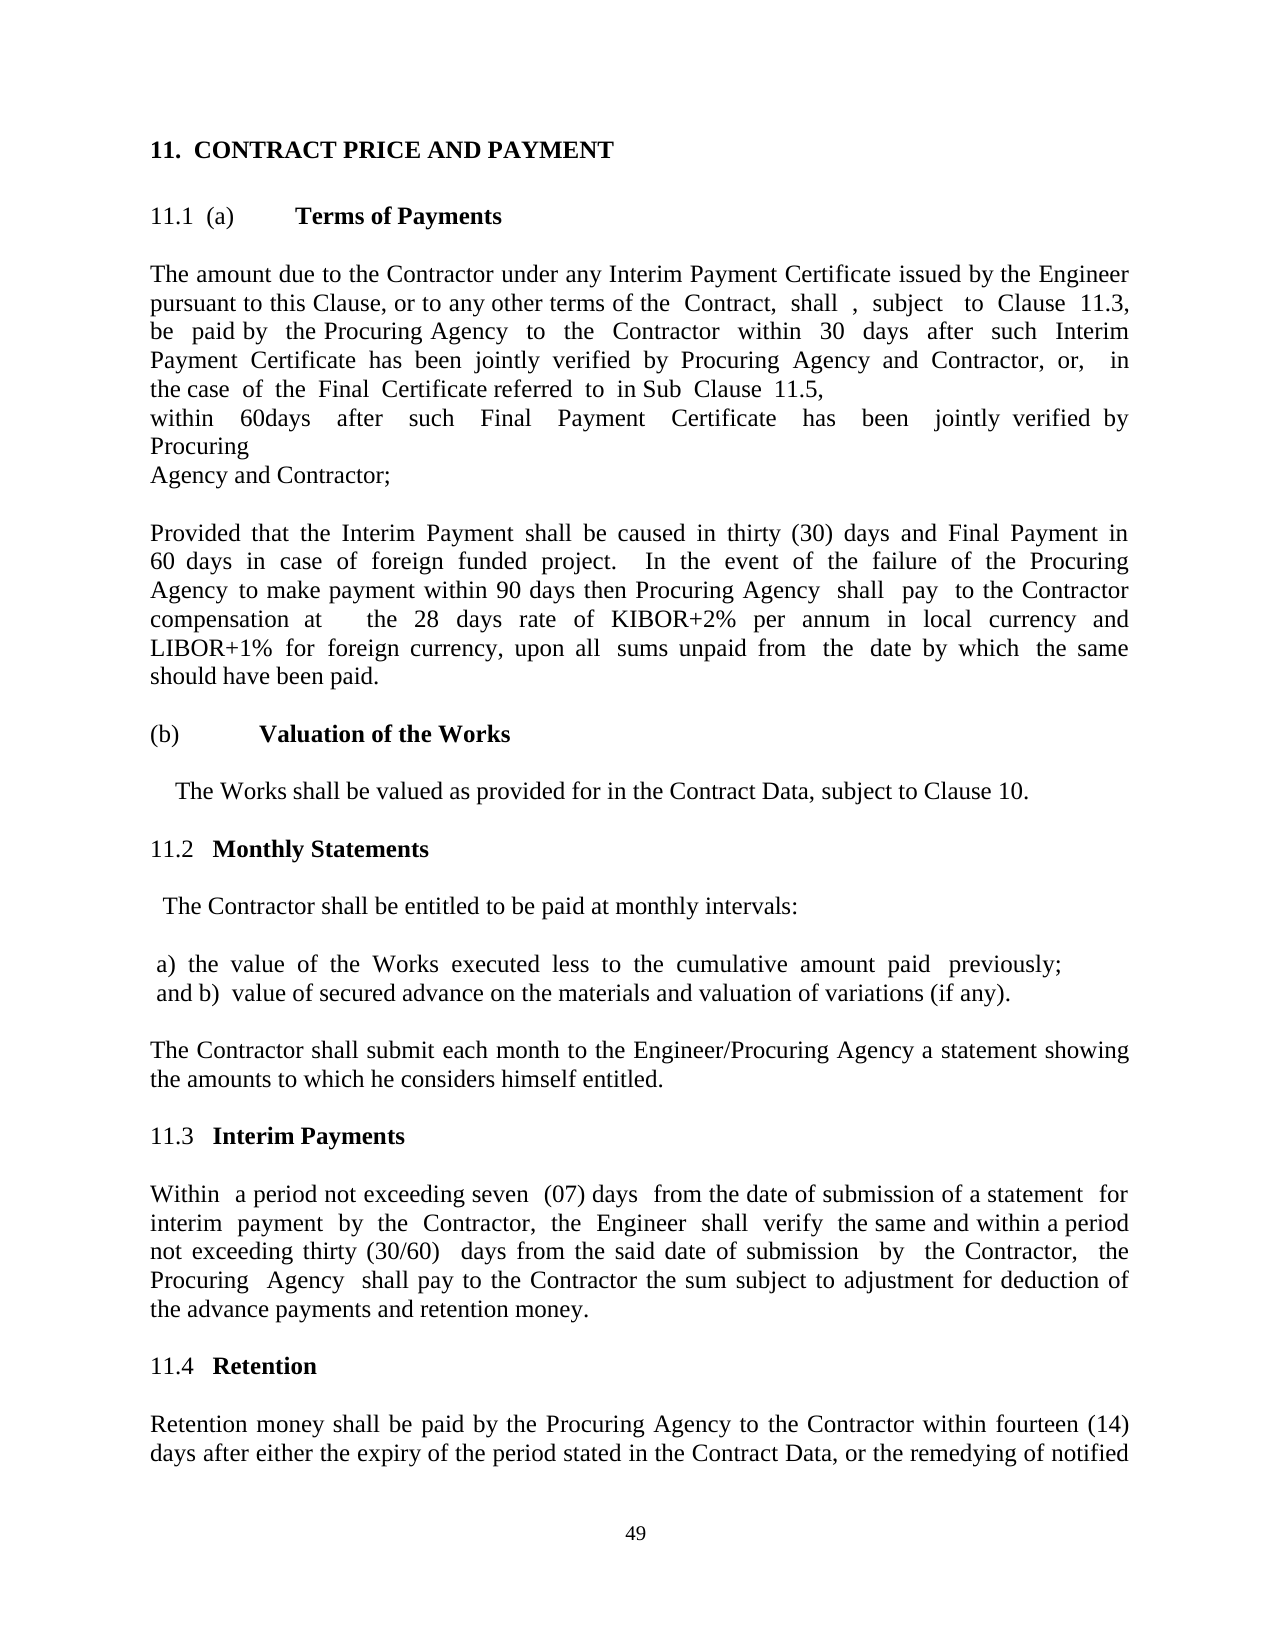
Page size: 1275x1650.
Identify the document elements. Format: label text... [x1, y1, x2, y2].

text Agency and Contractor; [150, 460, 392, 489]
text (b) Valuation of the Works [150, 719, 511, 748]
text a) the value of the Works executed less to the cumulative amount paid previously; and b) value of secured advance on the materials and valuation of variations (if any). [156, 949, 1102, 1006]
text 11.3 Interim Payments [150, 1121, 407, 1150]
text within 60days after such Final Payment Certificate has been jointly verified by Procuring [150, 403, 1129, 460]
text 11.4 Retention [150, 1351, 319, 1380]
text 11.2 Monthly Statements [150, 834, 430, 863]
text The Works shall be valued as provided for in the Contract Data, subject to Clause 10. [175, 776, 1137, 805]
text The amount due to the Contractor under any Interim Payment Certificate issued by the Engineer pursuant to this Clause, or to any other terms of the Contract, shall , subject to Clause 11.3, be paid by the Procuring Agency to the Contractor within 30 days after such Interim Payment Certificate has been jointly verified by Procuring Agency and Contractor, or, in the case of the Final Certificate referred to in Sub Clause 11.5, [150, 259, 1130, 403]
text The Contractor shall be entitled to be paid at monthly intervals: [162, 891, 1137, 920]
text Within a period not exceeding seven (07) days from the date of submission of a statement for interim payment by the Contractor, the Engineer shall verify the same and within a period not exceeding thirty (30/60) days from the said date of submission by the Contractor, the Procuring Agency shall pay to the Contractor the sum subject to adjustment for deduction of the advance payments and retention money. [150, 1179, 1129, 1323]
text 11. CONTRACT PRICE AND PAYMENT [150, 135, 617, 164]
text 11.1 (a) Terms of Payments [150, 201, 503, 230]
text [150, 1409, 1130, 1466]
text Provided that the Interim Payment shall be caused in thirty (30) days and Final Payment in 60 days in case of foreign funded project. In the event of the failure of the Procuring Agency to make payment within 90 days then Procuring Agency shall pay to the Contractor compensation at the 28 days rate of KIBOR+2% per annum in local currency and LIBOR+1% for foreign currency, upon all sums unpaid from the date by which the same should have been paid. [150, 518, 1129, 690]
text The Contractor shall submit each month to the Engineer/Procuring Agency a statement showing the amounts to which he considers himself entitled. [150, 1035, 1130, 1093]
